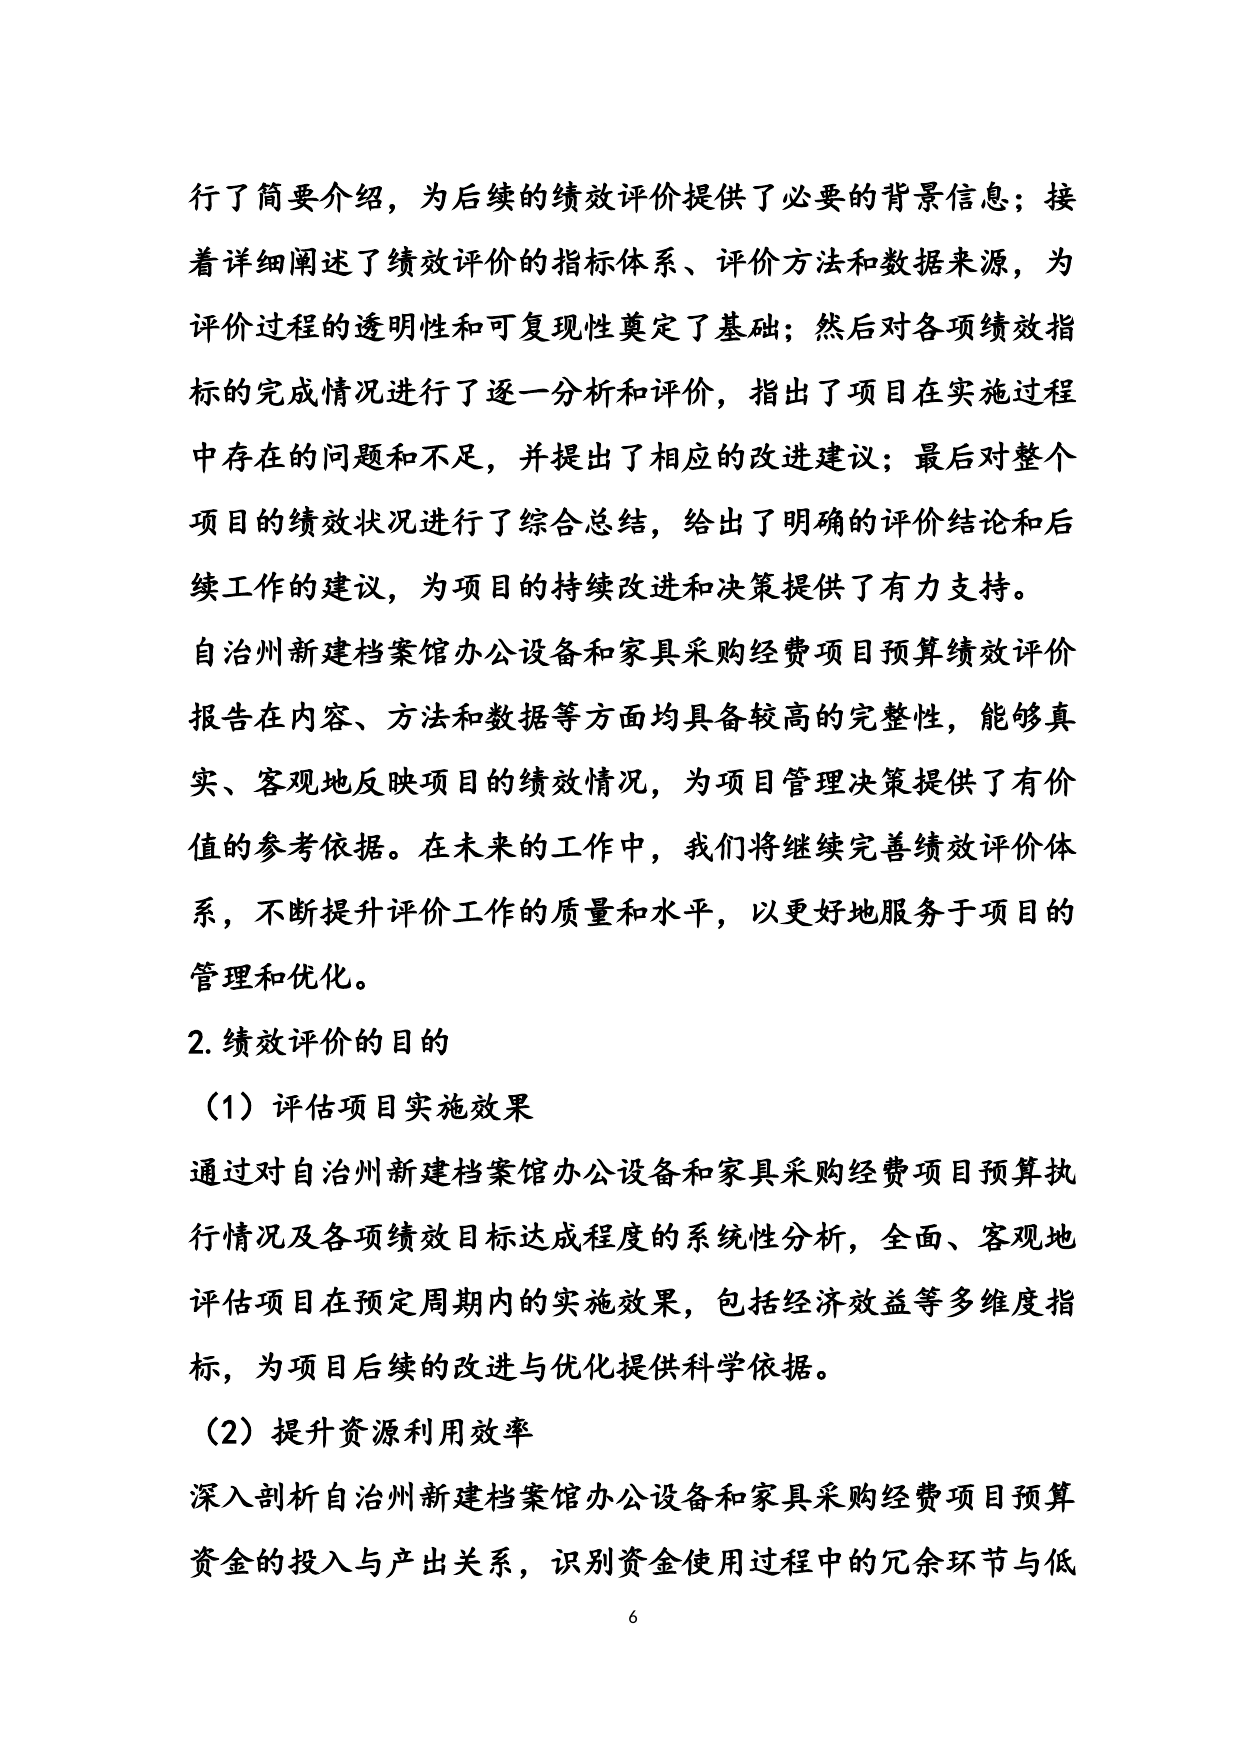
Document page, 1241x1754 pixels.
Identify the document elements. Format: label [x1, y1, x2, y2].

text [187, 162, 1078, 1592]
